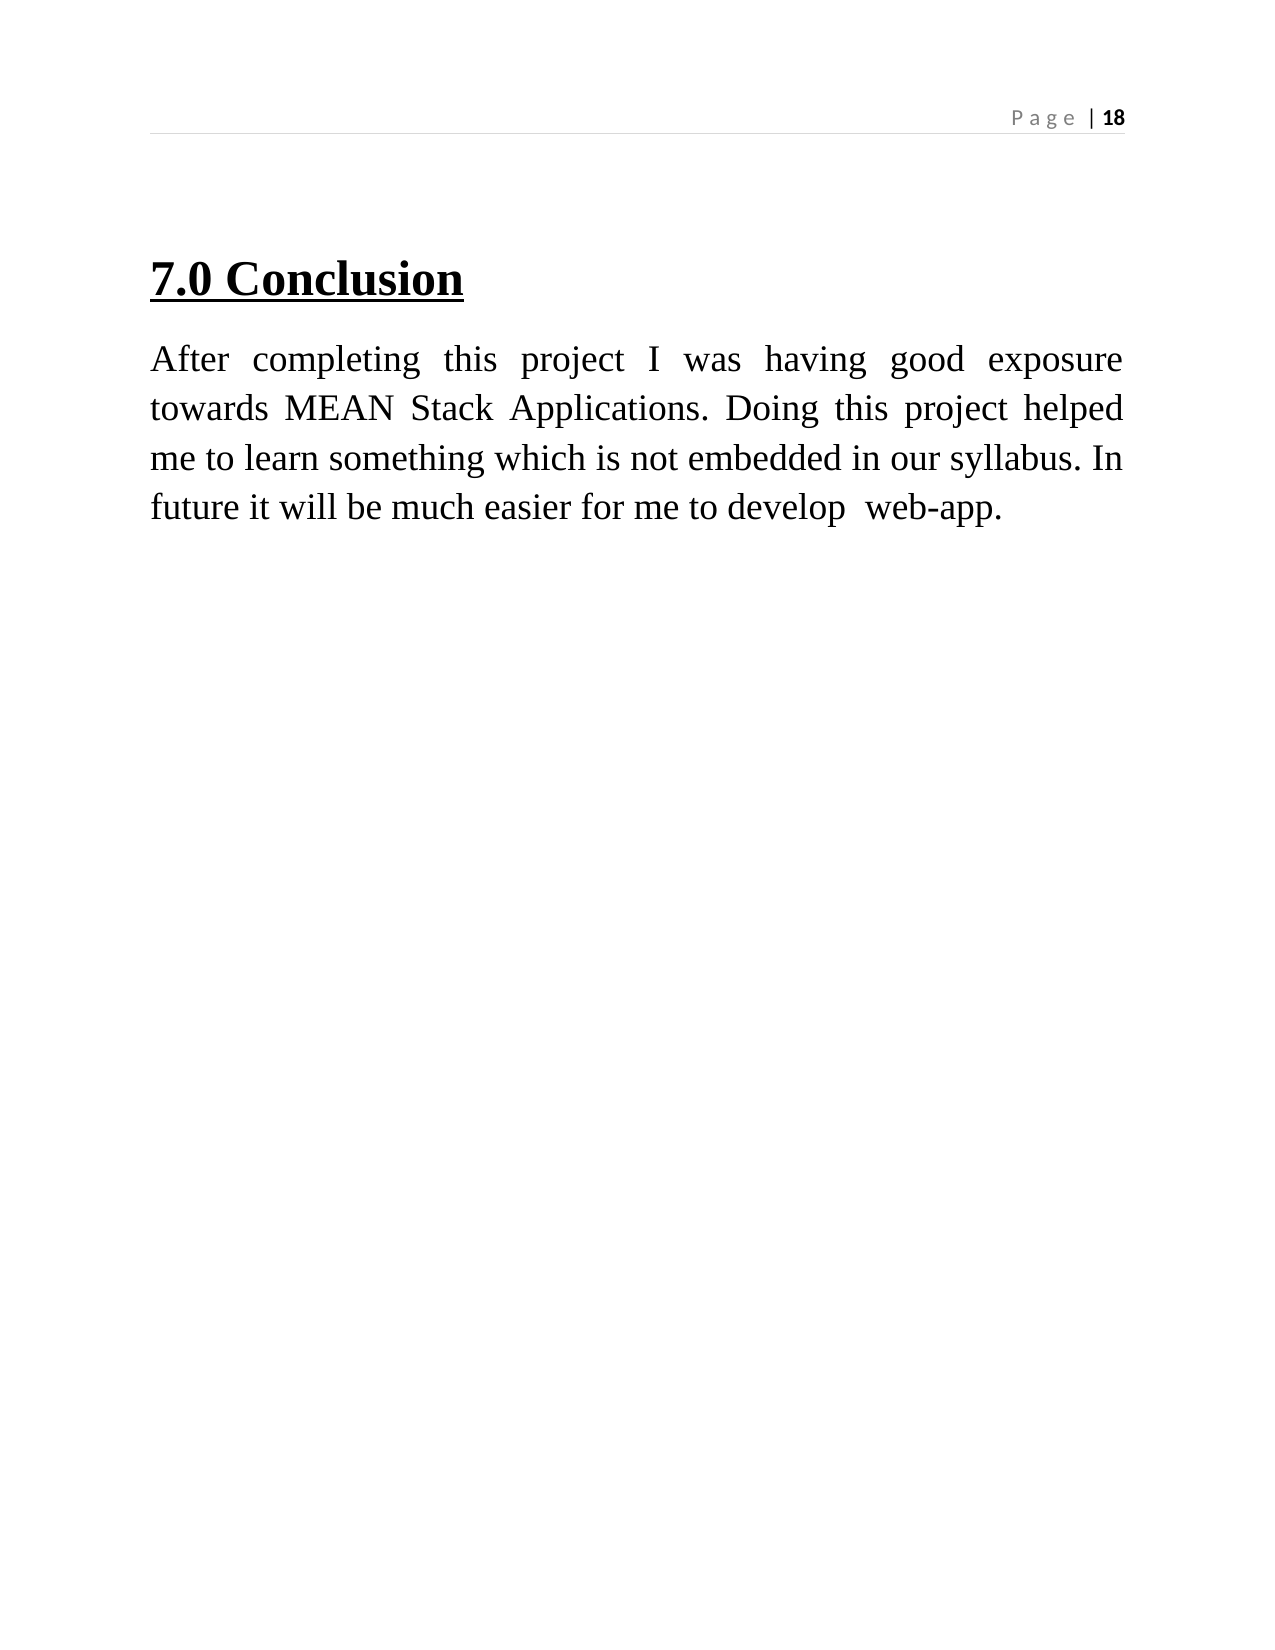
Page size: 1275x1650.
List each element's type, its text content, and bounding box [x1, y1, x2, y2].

text 7.0 Conclusion [150, 249, 1125, 307]
text After completing this project I was having good exposure towards MEAN Stack Applications. Doing this project helped me to learn something which is not embedded in our syllabus. In future it will be much easier for me to develop web-app. [150, 336, 1125, 528]
